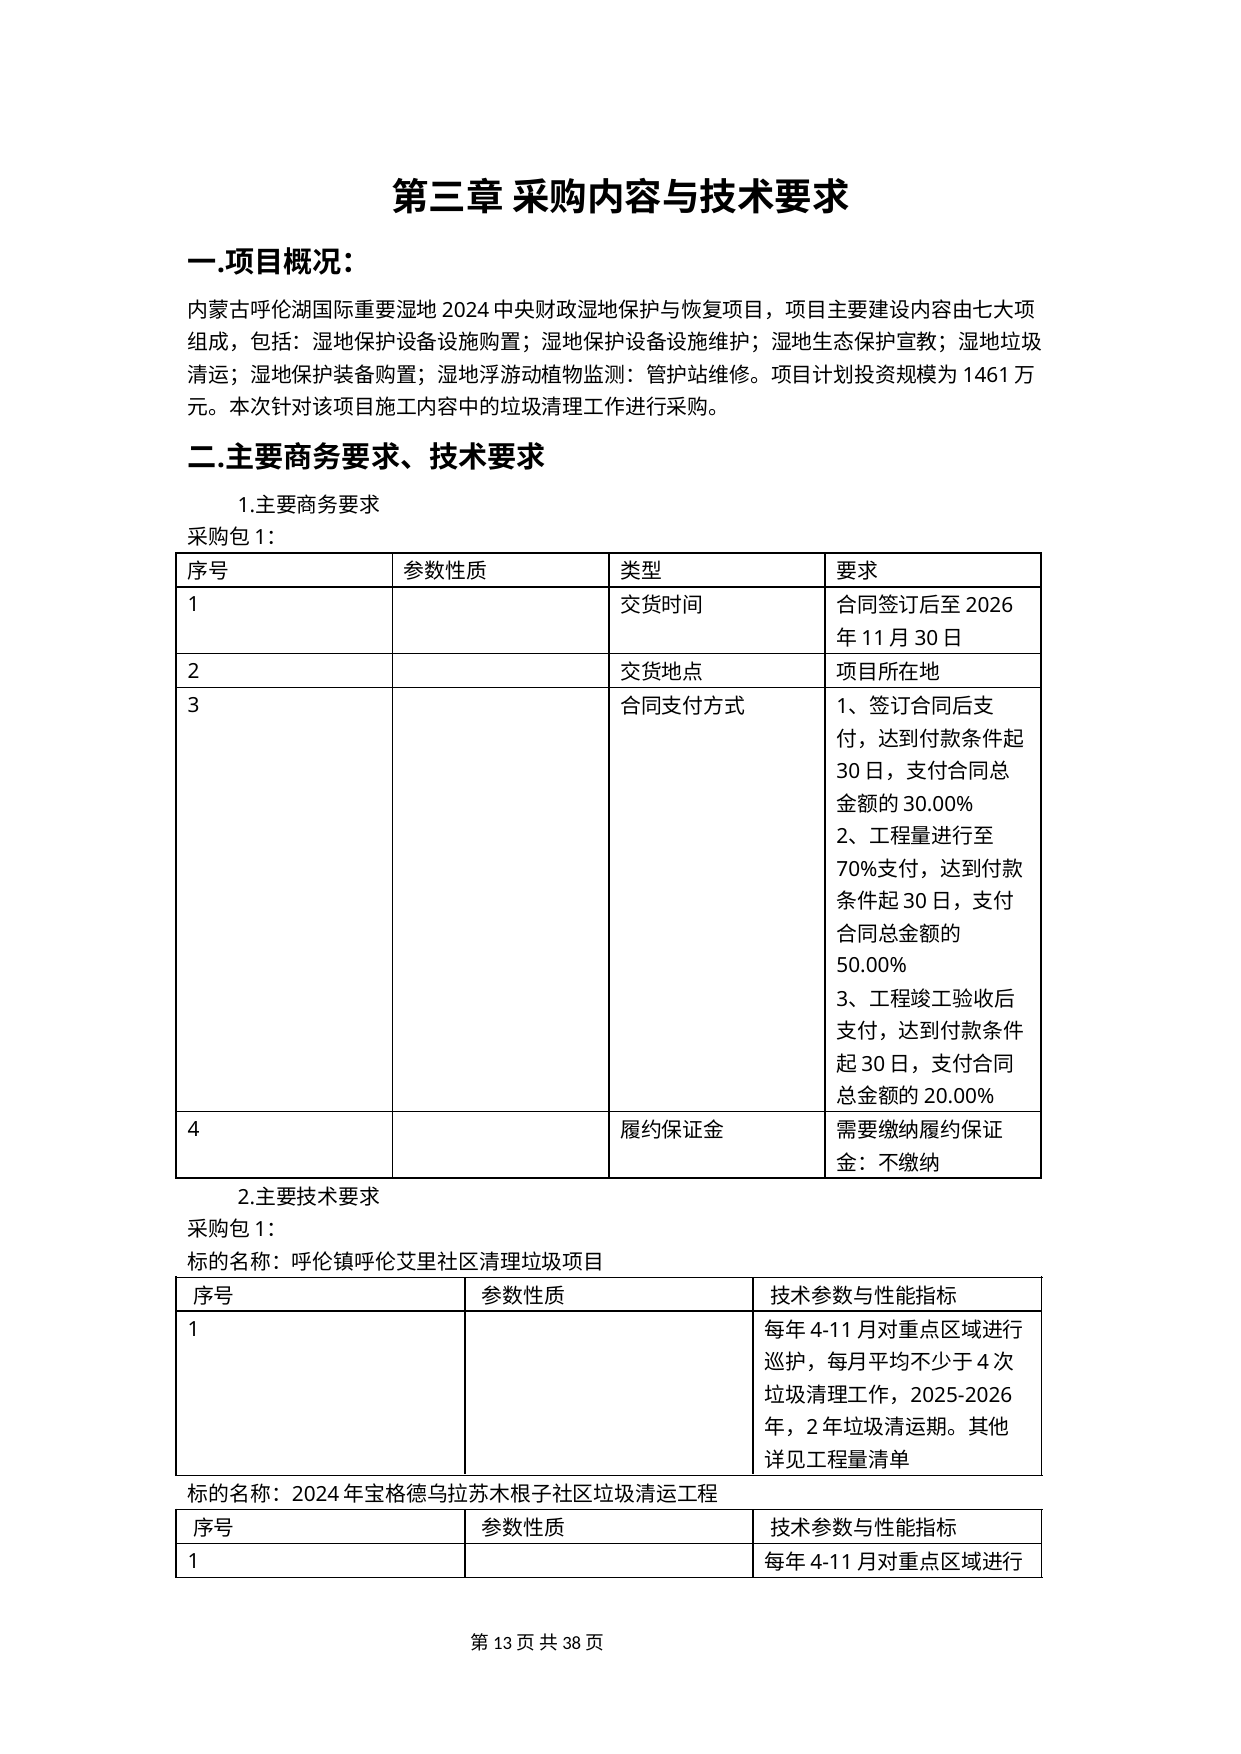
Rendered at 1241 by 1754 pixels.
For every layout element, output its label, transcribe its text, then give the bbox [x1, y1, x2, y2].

table_header 参数性质 [466, 1510, 752, 1543]
table_cell [393, 688, 608, 1111]
table_cell [466, 1544, 752, 1577]
table_cell 1 [177, 588, 392, 653]
table_cell 合同签订后至2026年11月30日 [826, 588, 1040, 653]
table_cell 1 [177, 1312, 464, 1474]
table_cell 交货时间 [610, 588, 824, 653]
table_cell 需要缴纳履约保证金：不缴纳 [826, 1112, 1040, 1177]
text 第三章 采购内容与技术要求 [187, 162, 1053, 227]
table_cell [393, 588, 608, 653]
table_cell 履约保证金 [610, 1112, 824, 1177]
text 标的名称：2024年宝格德乌拉苏木根子社区垃圾清运工程 [187, 1476, 1053, 1508]
table_cell 2 [177, 654, 392, 687]
table_cell 4 [177, 1112, 392, 1177]
table_header 参数性质 [466, 1278, 752, 1310]
table_header 要求 [826, 554, 1040, 586]
table_cell 1 [177, 1544, 464, 1577]
table_cell 交货地点 [610, 654, 824, 687]
table_cell [466, 1312, 752, 1474]
text 采购包1： [187, 1211, 1053, 1244]
table_cell 合同支付方式 [610, 688, 824, 1111]
text 1.主要商务要求 [187, 487, 1053, 519]
text 二.主要商务要求、技术要求 [187, 422, 1053, 487]
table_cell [754, 1312, 1041, 1474]
text 标的名称：呼伦镇呼伦艾里社区清理垃圾项目 [187, 1244, 1053, 1276]
table_cell [393, 1112, 608, 1177]
text 采购包1： [187, 519, 1053, 552]
table_header 序号 [177, 1510, 464, 1543]
table_header 类型 [610, 554, 824, 586]
table_header 技术参数与性能指标 [754, 1510, 1041, 1543]
table_cell [393, 654, 608, 687]
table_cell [754, 1544, 1041, 1577]
table_cell 3 [177, 688, 392, 1111]
text 2.主要技术要求 [187, 1179, 1053, 1211]
text 一.项目概况： [187, 227, 1053, 292]
table_header 序号 [177, 554, 392, 586]
table_cell 1、签订合同后支付，达到付款条件起30日，支付合同总金额的30.00% 2、工程量进行至70%支付，达到付款条件起30日，支付合同总金额的50.00% 3、工程竣工验收后支付，达到付款条件起30日，支付合同总金额的20.00% [826, 688, 1040, 1111]
table_header 序号 [177, 1278, 464, 1310]
table_cell 项目所在地 [826, 654, 1040, 687]
table_header 技术参数与性能指标 [754, 1278, 1041, 1310]
text 内蒙古呼伦湖国际重要湿地2024中央财政湿地保护与恢复项目，项目主要建设内容由七大项组成，包括：湿地保护设备设施购置；湿地保护设备设施维护；湿地生态保护宣教；湿地垃圾清运；湿地保护装备购置；湿地浮游动植物监测：管护站维修。项目计划投资规模为1461万元。本次针对该项目施工内容中的垃圾清理工作进行采购。 [187, 292, 1053, 422]
table_header 参数性质 [393, 554, 608, 586]
